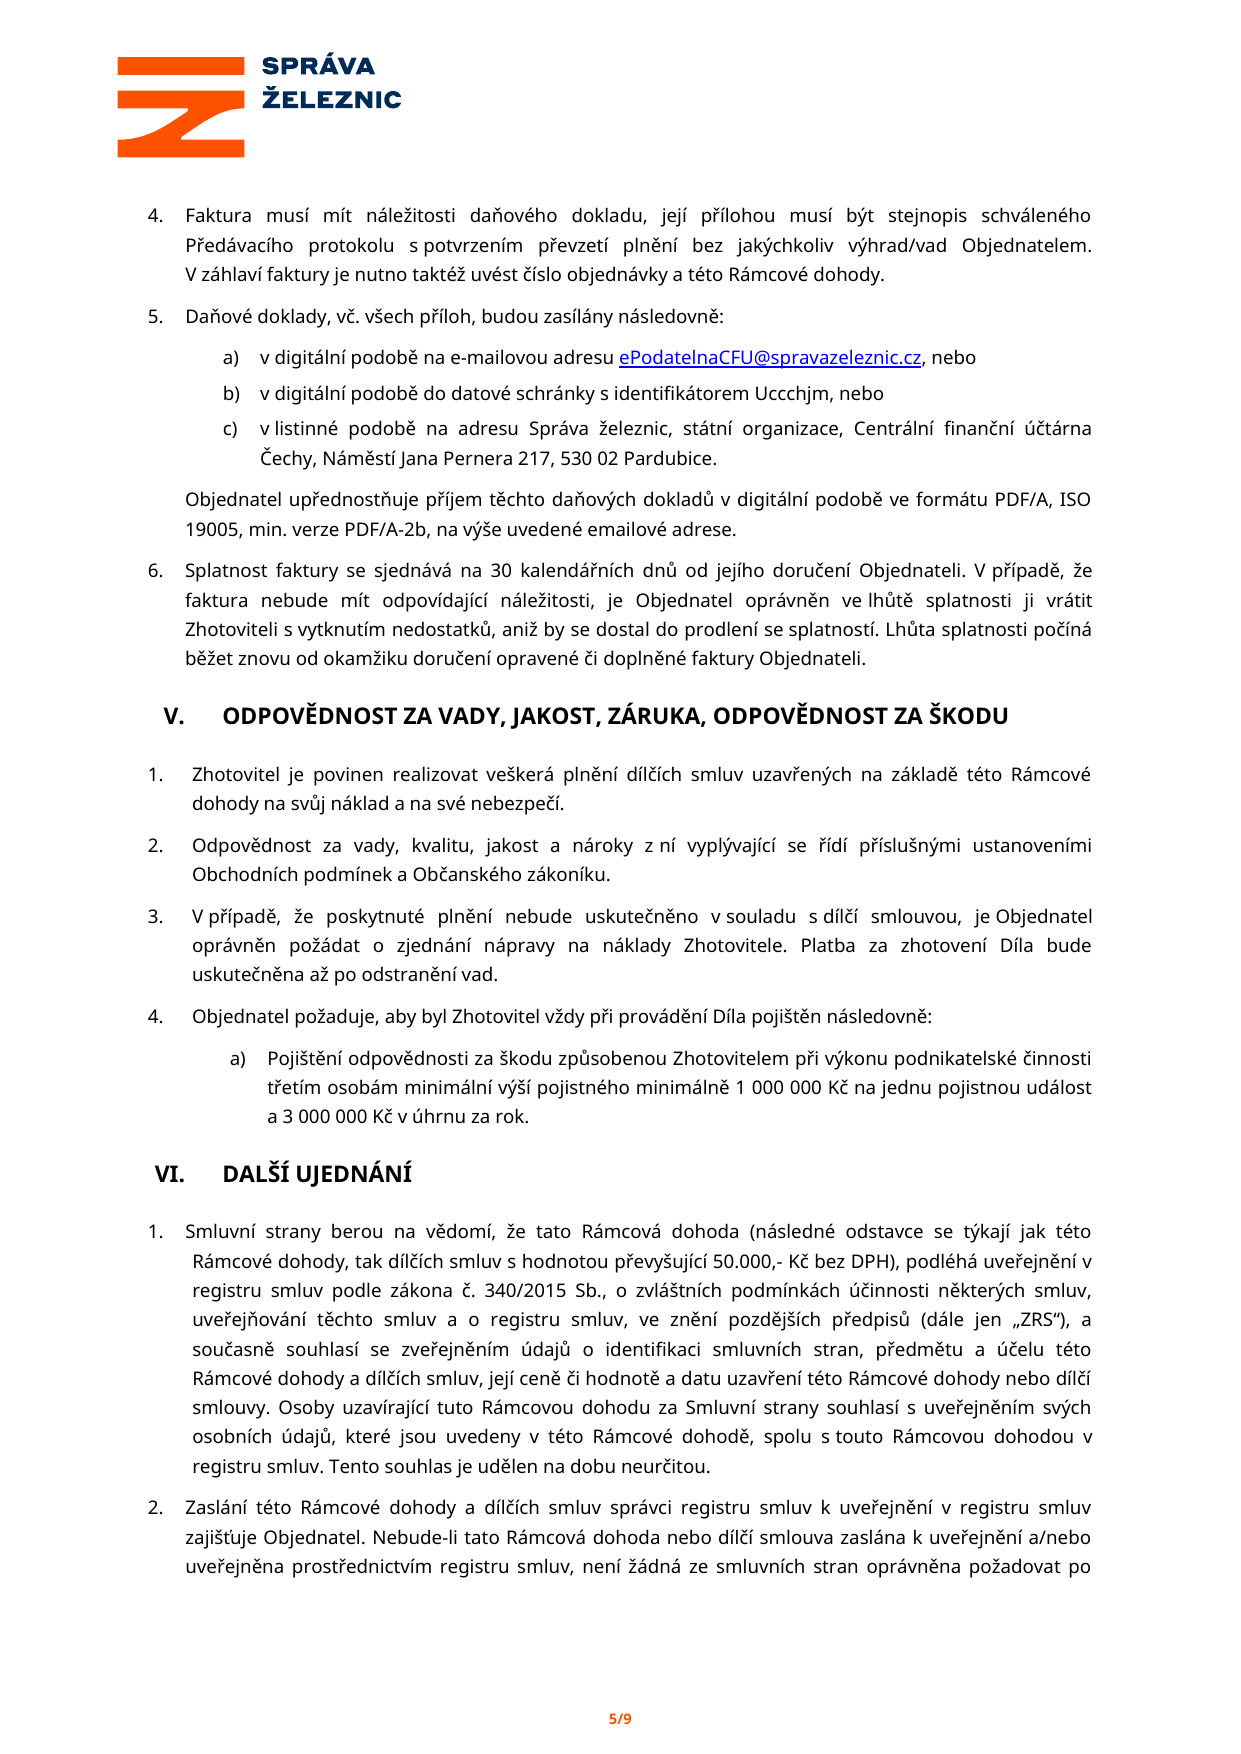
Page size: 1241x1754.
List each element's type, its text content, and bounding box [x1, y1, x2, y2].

list Smluvní strany berou na vědomí, že tato Rámcová dohoda (následné odstavce se týkají jak této Rámcové dohody, tak dílčích smluv s hodnotou převyšující 50.000,- Kč bez DPH), podléhá uveřejnění v registru smluv podle zákona č. 340/2015 Sb., o zvláštních podmínkách účinnosti některých smluv, uveřejňování těchto smluv a o registru smluv, ve znění pozdějších předpisů (dále jen „ZRS“), a současně souhlasí se zveřejněním údajů o identifikaci smluvních stran, předmětu a účelu této Rámcové dohody a dílčích smluv, její ceně či hodnotě a datu uzavření této Rámcové dohody nebo dílčí smlouvy. Osoby uzavírající tuto Rámcovou dohodu za Smluvní strany souhlasí s uveřejněním svých osobních údajů, které jsou uvedeny v této Rámcové dohodě, spolu s touto Rámcovou dohodou v registru smluv. Tento souhlas je udělen na dobu neurčitou. [148, 1219, 1093, 1478]
list Splatnost faktury se sjednává na 30 kalendářních dnů od jejího doručení Objednateli. V případě, že faktura nebude mít odpovídající náležitosti, je Objednatel oprávněn ve lhůtě splatnosti ji vrátit Zhotoviteli s vytknutím nedostatků, aniž by se dostal do prodlení se splatností. Lhůta splatnosti počíná běžet znovu od okamžiku doručení opravené či doplněné faktury Objednateli. [148, 558, 1093, 671]
list Pojištění odpovědnosti za škodu způsobenou Zhotovitelem při výkonu podnikatelské činnosti třetím osobám minimální výší pojistného minimálně 1 000 000 Kč na jednu pojistnou událost a 3 000 000 Kč v úhrnu za rok. [229, 1045, 1093, 1129]
text Objednatel upřednostňuje příjem těchto daňových dokladů v digitální podobě ve formátu PDF/A, ISO 19005, min. verze PDF/A-2b, na výše uvedené emailové adrese. [185, 487, 1093, 542]
list Daňové doklady, vč. všech příloh, budou zasílány následovně: [148, 303, 1093, 328]
list V případě, že poskytnuté plnění nebude uskutečněno v souladu s dílčí smlouvou, je Objednatel oprávněn požádat o zjednání nápravy na náklady Zhotovitele. Platba za zhotovení Díla bude uskutečněna až po odstranění vad. [148, 903, 1093, 987]
list Odpovědnost za vady, kvalitu, jakost a nároky z ní vyplývající se řídí příslušnými ustanoveními Obchodních podmínek a Občanského zákoníku. [148, 832, 1093, 887]
list Zhotovitel je povinen realizovat veškerá plnění dílčích smluv uzavřených na základě této Rámcové dohody na svůj náklad a na své nebezpečí. [148, 761, 1093, 816]
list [148, 1495, 1093, 1579]
list v listinné podobě na adresu Správa železnic, státní organizace, Centrální finanční účtárna Čechy, Náměstí Jana Pernera 217, 530 02 Pardubice. [223, 416, 1093, 471]
list ODPOVĚDNOST ZA VADY, JAKOST, ZÁRUKA, ODPOVĚDNOST ZA ŠKODU [185, 700, 1093, 731]
list v digitální podobě na e-mailovou adresu ePodatelnaCFU@spravazeleznic.cz, nebo [223, 345, 1093, 370]
list DALŠÍ UJEDNÁNÍ [185, 1158, 1093, 1189]
list Objednatel požaduje, aby byl Zhotovitel vždy při provádění Díla pojištěn následovně: [148, 1003, 1093, 1029]
list Faktura musí mít náležitosti daňového dokladu, její přílohou musí být stejnopis schváleného Předávacího protokolu s potvrzením převzetí plnění bez jakýchkoliv výhrad/vad Objednatelem. V záhlaví faktury je nutno taktéž uvést číslo objednávky a této Rámcové dohody. [148, 203, 1093, 287]
list v digitální podobě do datové schránky s identifikátorem Uccchjm, nebo [223, 380, 1093, 406]
